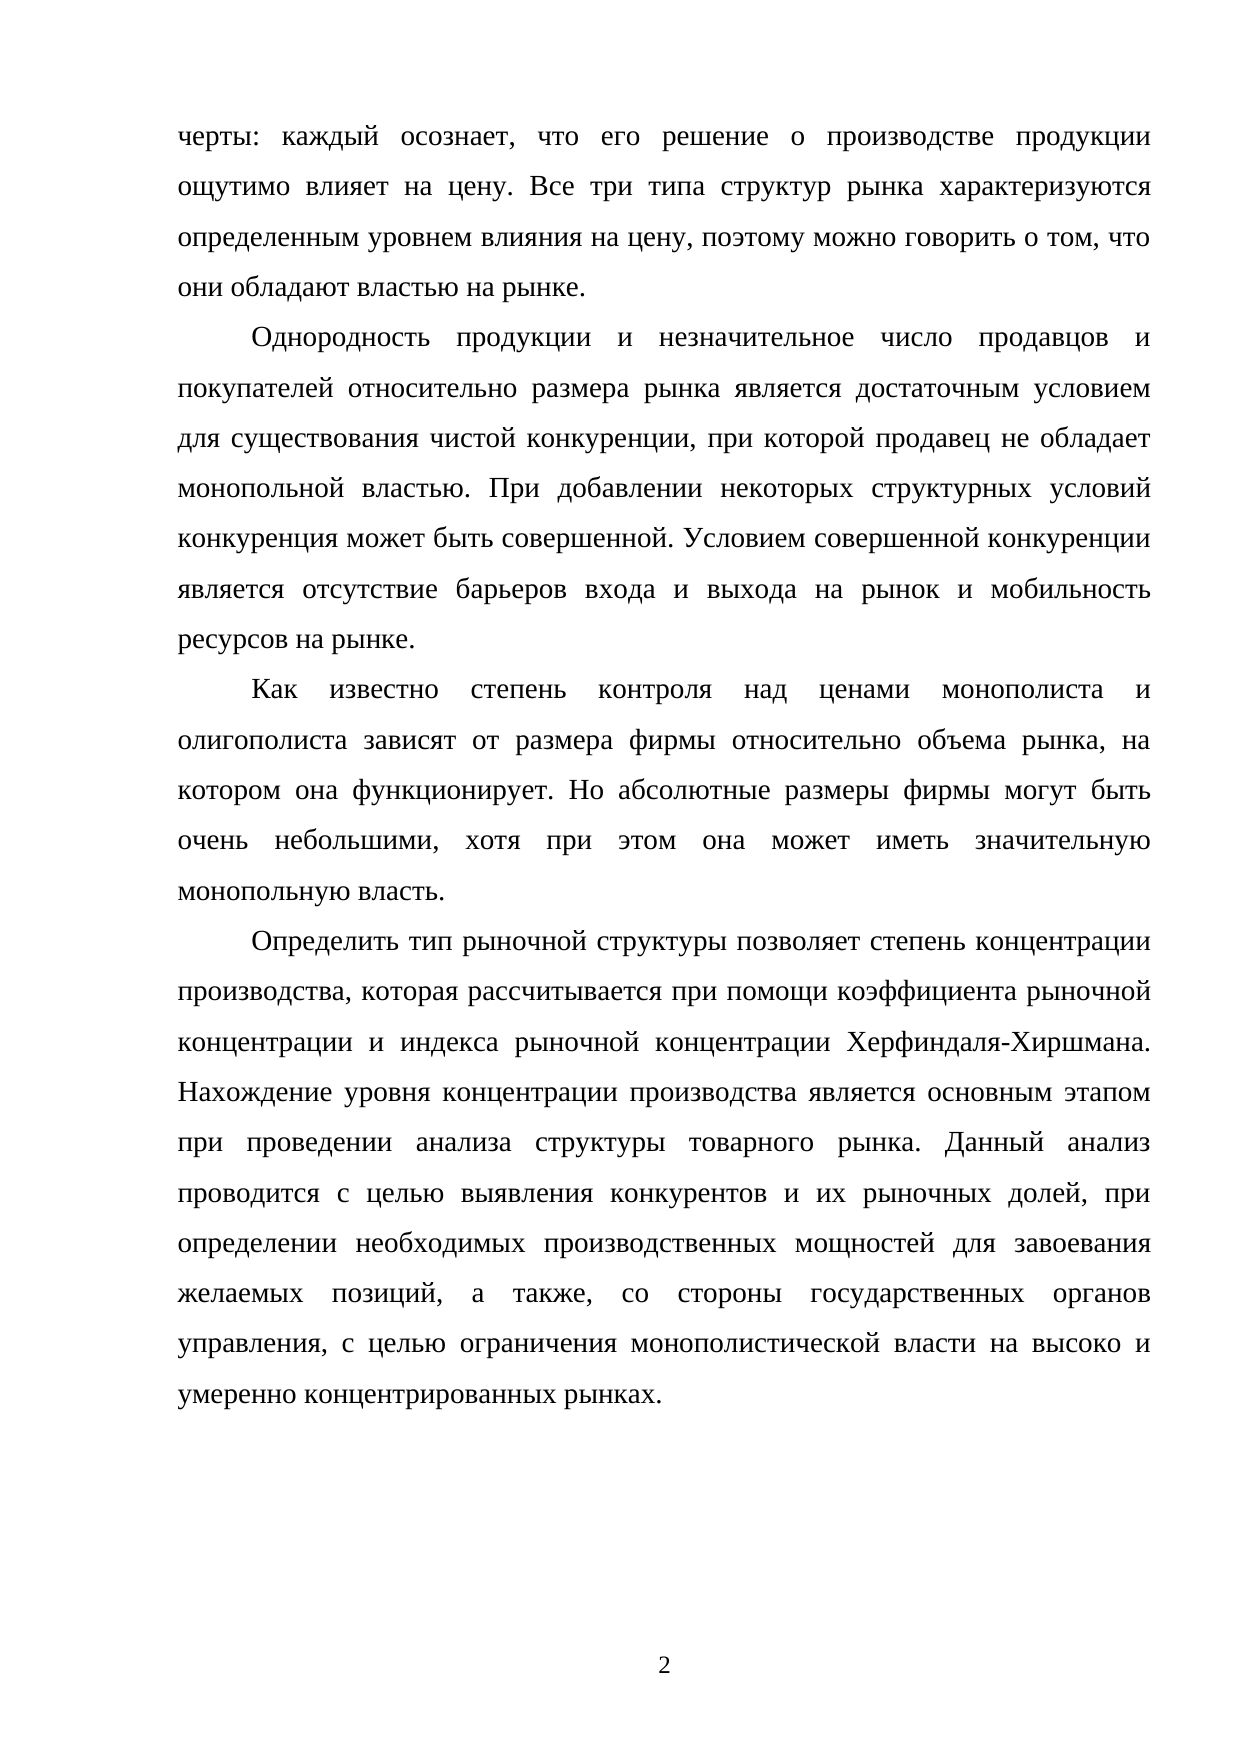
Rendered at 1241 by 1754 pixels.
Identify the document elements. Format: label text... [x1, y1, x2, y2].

text Как известно степень контроля над ценами монополиста и олигополиста зависят от размера фирмы относительно объема рынка, на котором она функционирует. Но абсолютные размеры фирмы могут быть очень небольшими, хотя при этом она может иметь значительную монопольную власть. [177, 672, 1152, 906]
text Однородность продукции и незначительное число продавцов и покупателей относительно размера рынка является достаточным условием для существования чистой конкуренции, при которой продавец не обладает монопольной властью. При добавлении некоторых структурных условий конкуренция может быть совершенной. Условием совершенной конкуренции является отсутствие барьеров входа и выхода на рынок и мобильность ресурсов на рынке. [177, 319, 1152, 655]
text Определить тип рыночной структуры позволяет степень концентрации производства, которая рассчитывается при помощи коэффициента рыночной концентрации и индекса рыночной концентрации Херфиндаля-Хиршмана. Нахождение уровня концентрации производства является основным этапом при проведении анализа структуры товарного рынка. Данный анализ проводится с целью выявления конкурентов и их рыночных долей, при определении необходимых производственных мощностей для завоевания желаемых позиций, а также, со стороны государственных органов управления, с целью ограничения монополистической власти на высоко и умеренно концентрированных рынках. [177, 923, 1152, 1409]
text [177, 118, 1152, 303]
